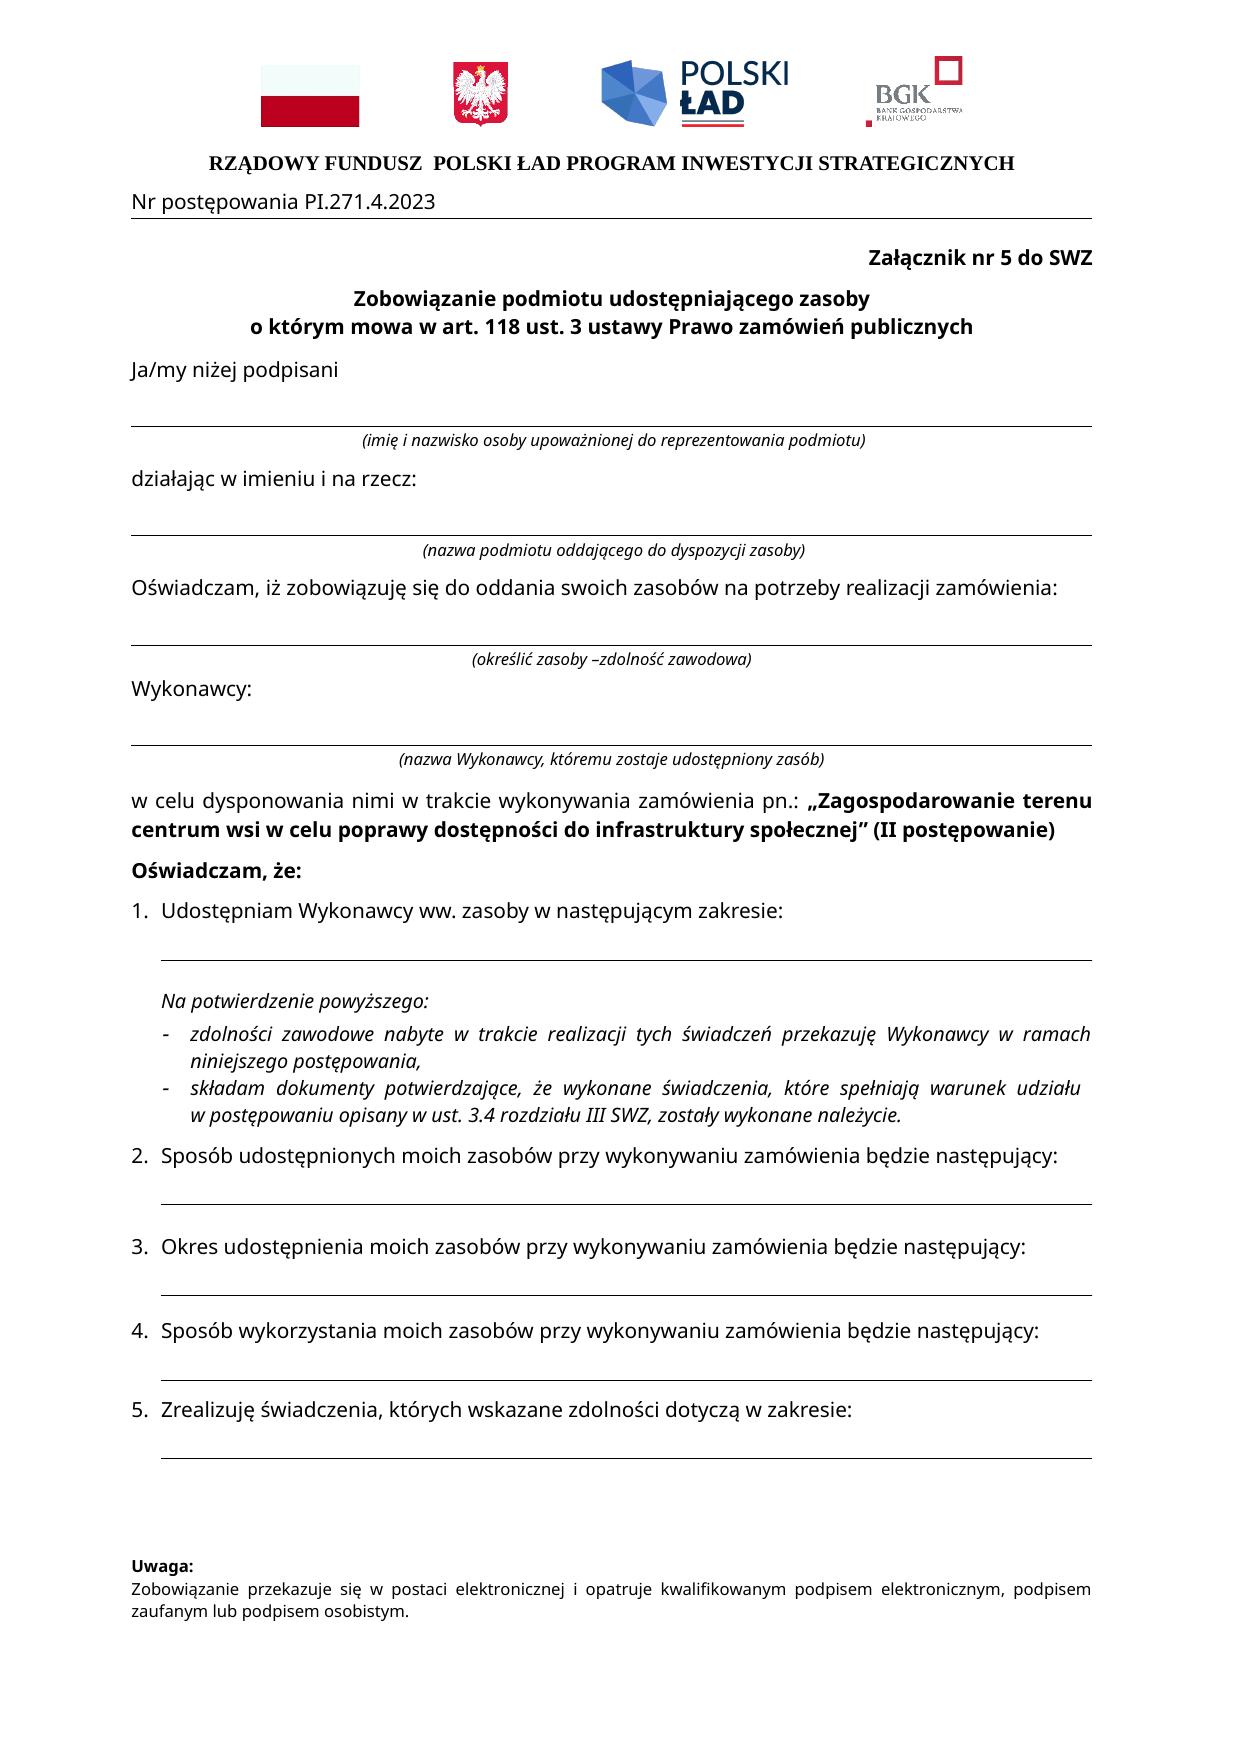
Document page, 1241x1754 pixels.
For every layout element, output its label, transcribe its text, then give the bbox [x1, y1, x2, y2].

picture [453, 62, 508, 127]
text (imię i nazwisko osoby upoważnionej do reprezentowania podmiotu) [131, 427, 1092, 452]
list Zrealizuję świadczenia, których wskazane zdolności dotyczą w zakresie: [131, 1395, 1092, 1423]
text Ja/my niżej podpisani [131, 355, 1092, 383]
list Okres udostępnienia moich zasobów przy wykonywaniu zamówienia będzie następujący: [131, 1232, 1092, 1260]
text Na potwierdzenie powyższego: [161, 987, 1092, 1014]
list Udostępniam Wykonawcy ww. zasoby w następującym zakresie: [131, 897, 1092, 925]
text Oświadczam, iż zobowiązuję się do oddania swoich zasobów na potrzeby realizacji zamówienia: [131, 573, 1092, 602]
text Oświadczam, że: [131, 856, 1092, 884]
text w celu dysponowania nimi w trakcie wykonywania zamówienia pn.: „Zagospodarowanie terenu centrum wsi w celu poprawy dostępności do infrastruktury społecznej” (II postępowanie) [131, 786, 1092, 843]
list składam dokumenty potwierdzające, że wykonane świadczenia, które spełniają warunek udziału w postępowaniu opisany w ust. 3.4 rozdziału III SWZ, zostały wykonane należycie. [161, 1075, 1092, 1129]
text Zobowiązanie podmiotu udostępniającego zasoby [131, 284, 1092, 312]
list Sposób udostępnionych moich zasobów przy wykonywaniu zamówienia będzie następujący: [131, 1141, 1092, 1169]
list Sposób wykorzystania moich zasobów przy wykonywaniu zamówienia będzie następujący: [131, 1317, 1092, 1345]
text o którym mowa w art. 118 ust. 3 ustawy Prawo zamówień publicznych [131, 312, 1092, 341]
list (nazwa Wykonawcy, któremu zostaje udostępniony zasób) [131, 746, 1092, 771]
list Zobowiązanie przekazuje się w postaci elektronicznej i opatruje kwalifikowanym podpisem elektronicznym, podpisem zaufanym lub podpisem osobistym. [131, 1577, 1092, 1623]
picture [601, 60, 788, 127]
list (określić zasoby –zdolność zawodowa) [131, 646, 1092, 670]
list Wykonawcy: [131, 674, 1092, 702]
text Uwaga: [131, 1550, 1092, 1577]
text Załącznik nr 5 do SWZ [131, 243, 1092, 271]
list zdolności zawodowe nabyte w trakcie realizacji tych świadczeń przekazuję Wykonawcy w ramach niniejszego postępowania, [161, 1021, 1092, 1075]
text (nazwa podmiotu oddającego do dyspozycji zasoby) [131, 536, 1092, 561]
text działając w imieniu i na rzecz: [131, 464, 1092, 492]
picture [865, 56, 963, 127]
picture [261, 65, 360, 127]
